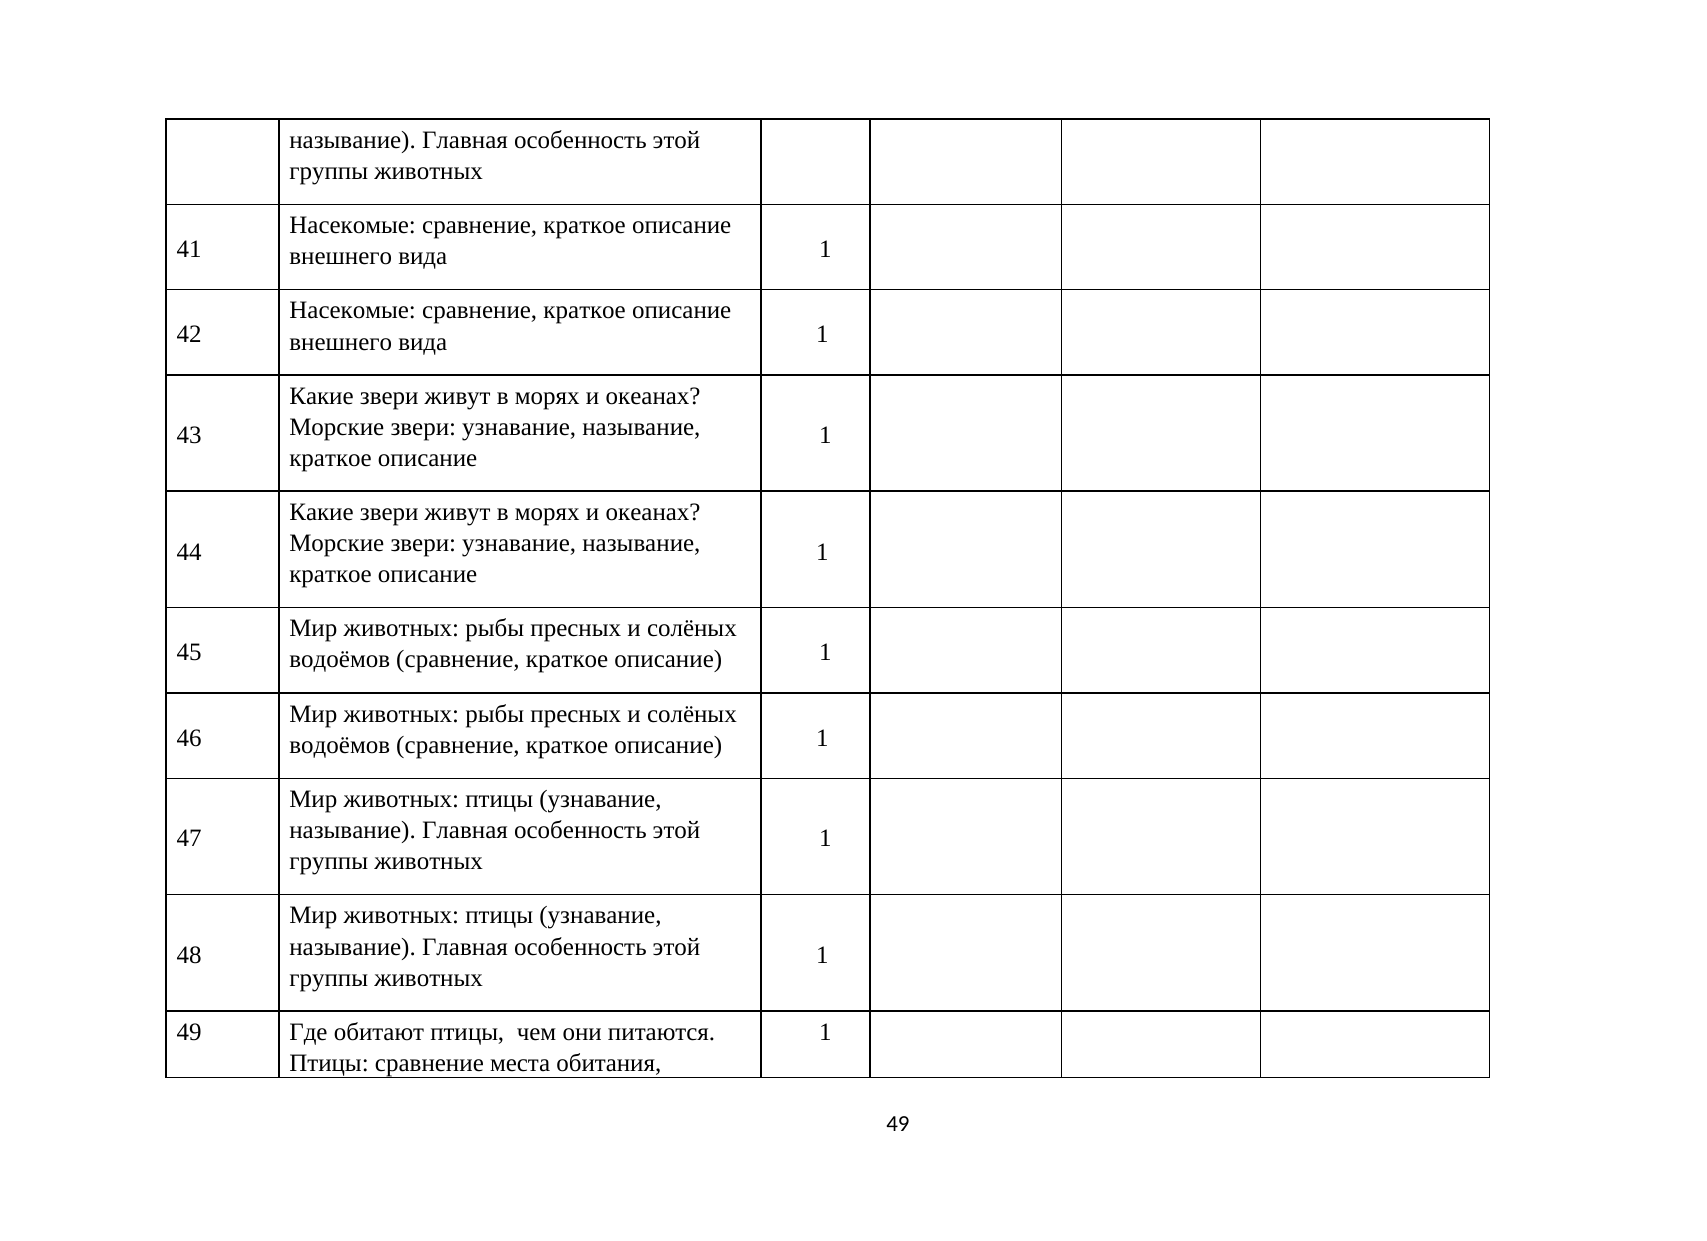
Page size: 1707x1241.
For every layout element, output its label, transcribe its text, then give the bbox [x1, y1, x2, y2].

table_cell 1 [762, 290, 869, 374]
table_cell 44 [167, 492, 278, 607]
table_cell 48 [167, 895, 278, 1010]
table_cell [1062, 779, 1260, 894]
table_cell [280, 120, 760, 203]
table_cell 43 [167, 376, 278, 490]
table_cell Какие звери живут в морях и океанах? Морские звери: узнавание, называние, краткое описание [280, 492, 760, 607]
table_cell 46 [167, 694, 278, 777]
table_cell 1 [762, 120, 869, 203]
table_cell [1062, 290, 1260, 374]
table_cell [1062, 376, 1260, 490]
table_cell 1 [762, 608, 869, 692]
table_cell [1261, 290, 1489, 374]
table_cell [1261, 492, 1489, 607]
table_cell [1062, 120, 1260, 203]
table_cell [871, 120, 1061, 203]
table_cell 42 [167, 290, 278, 374]
table_cell [1261, 779, 1489, 894]
table_cell [1261, 120, 1489, 203]
table_cell 1 [762, 205, 869, 289]
table_cell [871, 895, 1061, 1010]
table_cell [1062, 895, 1260, 1010]
table_cell [871, 608, 1061, 692]
table_cell [871, 376, 1061, 490]
table_cell 1 [762, 1012, 869, 1077]
table_cell 41 [167, 205, 278, 289]
table_cell [871, 1012, 1061, 1077]
table_cell 1 [762, 492, 869, 607]
table_cell [1261, 376, 1489, 490]
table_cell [280, 1012, 760, 1077]
table_cell 1 [762, 376, 869, 490]
table_cell Мир животных: рыбы пресных и солёных водоёмов (сравнение, краткое описание) [280, 608, 760, 692]
table_cell [871, 290, 1061, 374]
table_cell [1062, 694, 1260, 777]
table_cell [871, 694, 1061, 777]
table_cell Насекомые: сравнение, краткое описание внешнего вида [280, 205, 760, 289]
table_cell Насекомые: сравнение, краткое описание внешнего вида [280, 290, 760, 374]
table_cell [1062, 1012, 1260, 1077]
table_cell Мир животных: рыбы пресных и солёных водоёмов (сравнение, краткое описание) [280, 694, 760, 777]
table_cell Какие звери живут в морях и океанах? Морские звери: узнавание, называние, краткое описание [280, 376, 760, 490]
table_cell 1 [762, 694, 869, 777]
table_cell Мир животных: птицы (узнавание, называние). Главная особенность этой группы животных [280, 895, 760, 1010]
table_cell [1062, 608, 1260, 692]
table_cell [1062, 205, 1260, 289]
table_cell [1261, 205, 1489, 289]
table_cell [1261, 608, 1489, 692]
table_cell [871, 779, 1061, 894]
table_cell [871, 205, 1061, 289]
table_cell 49 [167, 1012, 278, 1077]
table_cell 45 [167, 608, 278, 692]
table_cell 1 [762, 779, 869, 894]
table_cell 1 [762, 895, 869, 1010]
table_cell [871, 492, 1061, 607]
table_cell [1261, 1012, 1489, 1077]
table_cell [1261, 694, 1489, 777]
table_cell 47 [167, 779, 278, 894]
table_cell Мир животных: птицы (узнавание, называние). Главная особенность этой группы животных [280, 779, 760, 894]
table_cell [1062, 492, 1260, 607]
table_cell [1261, 895, 1489, 1010]
table_cell 40 [167, 120, 278, 203]
